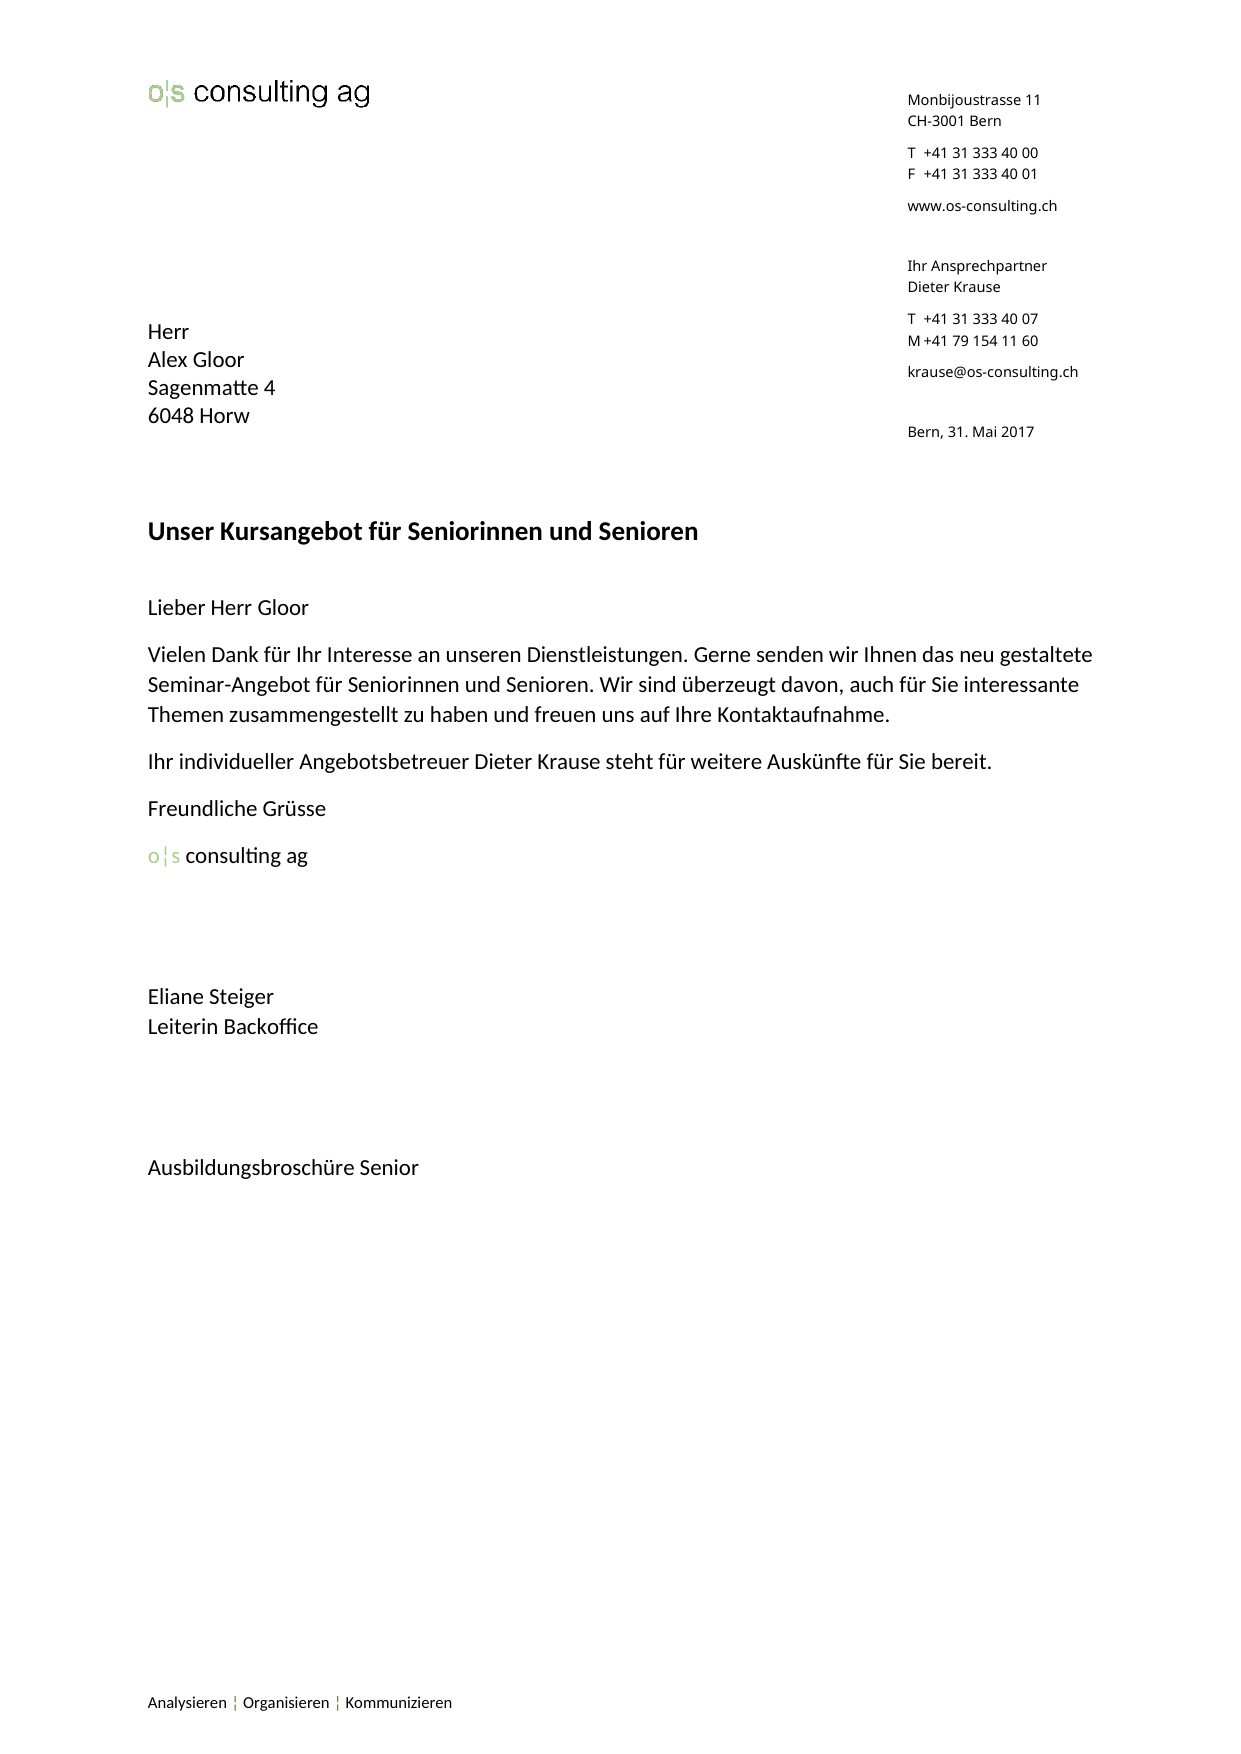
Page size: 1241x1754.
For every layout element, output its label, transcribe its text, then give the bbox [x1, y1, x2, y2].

table_cell Unser Kursangebot für Seniorinnen und Senioren [148, 514, 868, 593]
text o¦s consulting ag [148, 841, 1152, 869]
text Lieber Herr Gloor [148, 593, 1152, 621]
table_header Herr Alex Gloor Sagenmatte 4 6048 Horw [148, 317, 868, 514]
text Freundliche Grüsse [148, 794, 1152, 822]
text Vielen Dank für Ihr Interesse an unseren Dienstleistungen. Gerne senden wir Ihnen das neu gestaltete Seminar-Angebot für Seniorinnen und Senioren. Wir sind überzeugt davon, auch für Sie interessante Themen zusammengestellt zu haben und freuen uns auf Ihre Kontaktaufnahme. [148, 640, 1152, 728]
text Eliane Steiger Leiterin Backoffice [148, 982, 1152, 1040]
text Ausbildungsbroschüre Senior [148, 1153, 1152, 1181]
text Ihr individueller Angebotsbetreuer Dieter Krause steht für weitere Auskünfte für Sie bereit. [148, 747, 1152, 775]
picture [147, 73, 374, 111]
